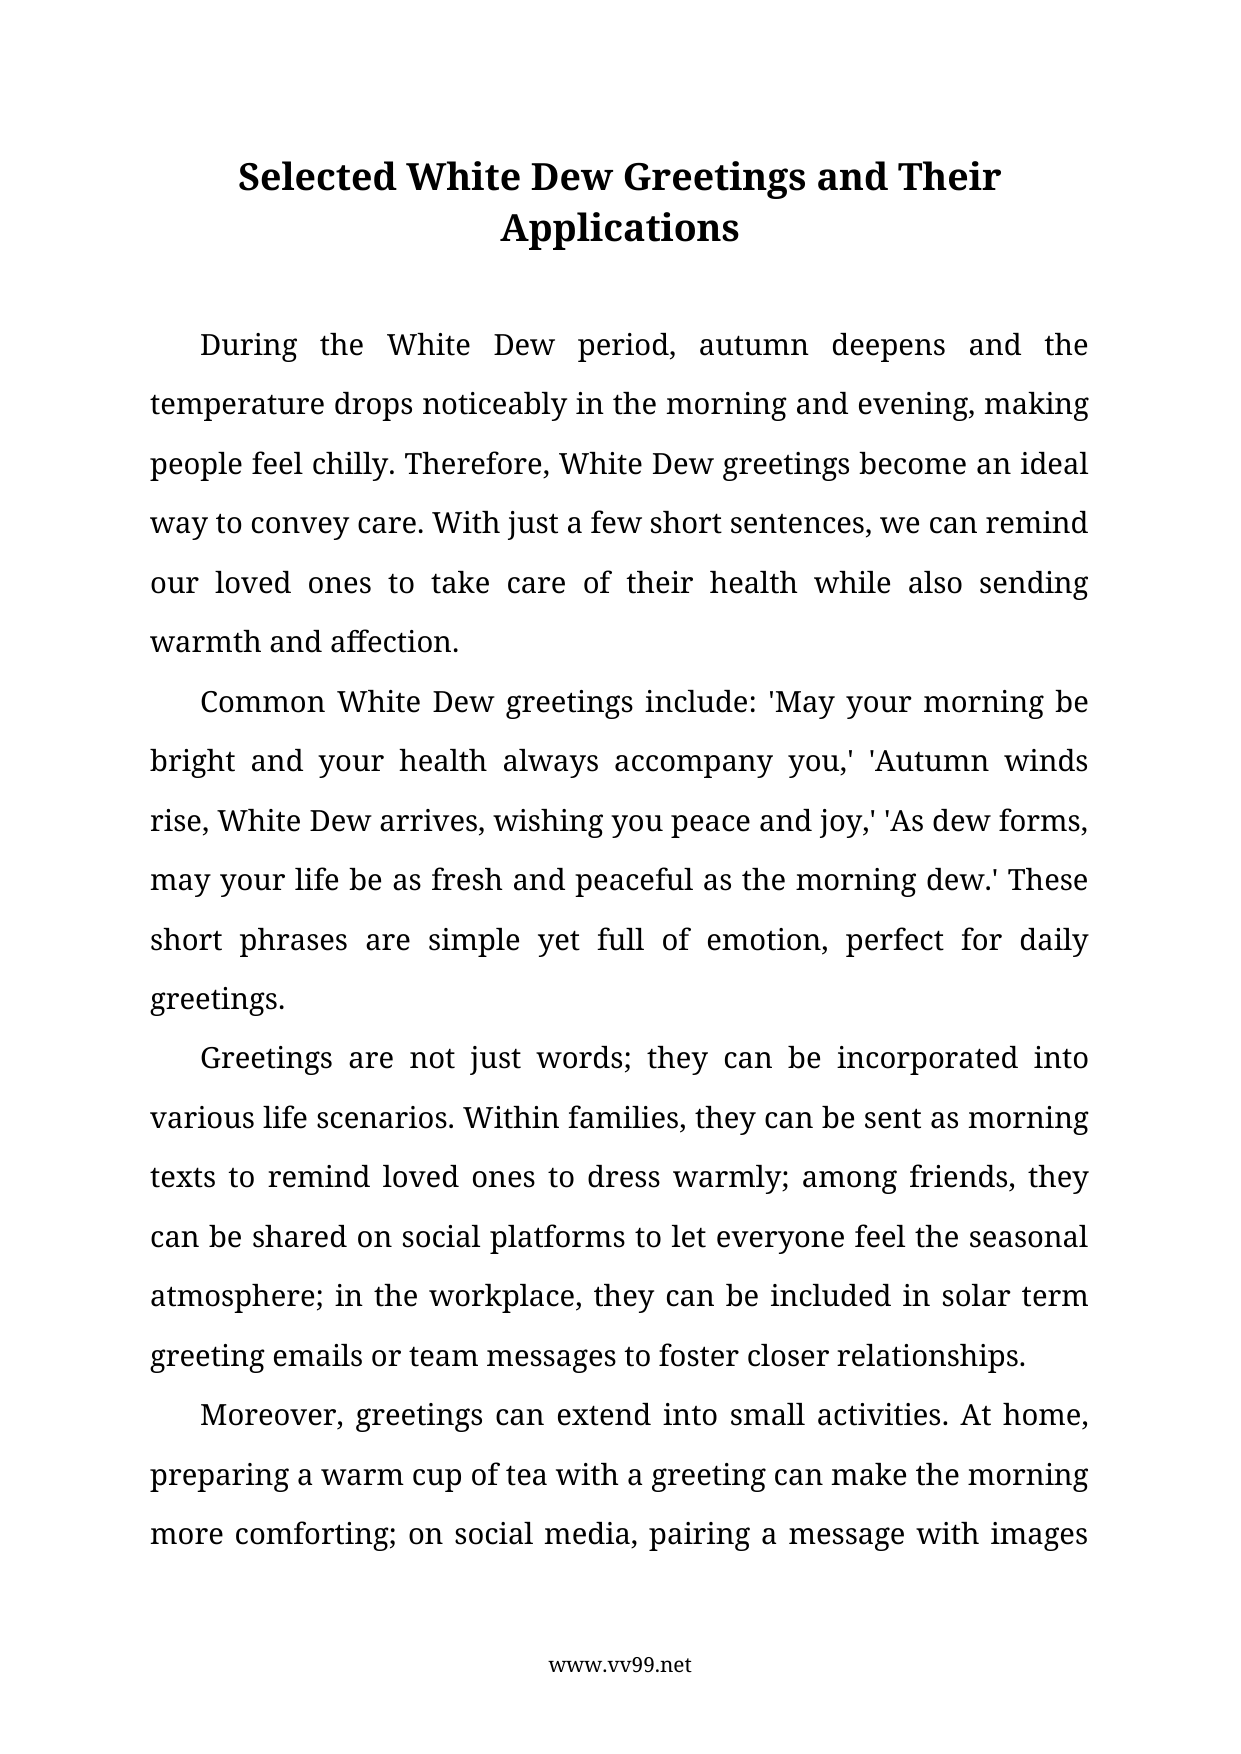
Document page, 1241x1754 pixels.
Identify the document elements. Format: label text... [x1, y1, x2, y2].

text Greetings are not just words; they can be incorporated into various life scenarios. Within families, they can be sent as morning texts to remind loved ones to dress warmly; among friends, they can be shared on social platforms to let everyone feel the seasonal atmosphere; in the workplace, they can be included in solar term greeting emails or team messages to foster closer relationships. [150, 1038, 1090, 1375]
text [150, 1394, 1090, 1553]
text Common White Dew greetings include: 'May your morning be bright and your health always accompany you,' 'Autumn winds rise, White Dew arrives, wishing you peace and joy,' 'As dew forms, may your life be as fresh and peaceful as the morning dew.' These short phrases are simple yet full of emotion, perfect for daily greetings. [150, 681, 1090, 1018]
subtitle Selected White Dew Greetings and Their Applications [150, 150, 1090, 252]
text During the White Dew period, autumn deepens and the temperature drops noticeably in the morning and evening, making people feel chilly. Therefore, White Dew greetings become an ideal way to convey care. With just a few short sentences, we can remind our loved ones to take care of their health while also sending warmth and affection. [150, 324, 1090, 661]
